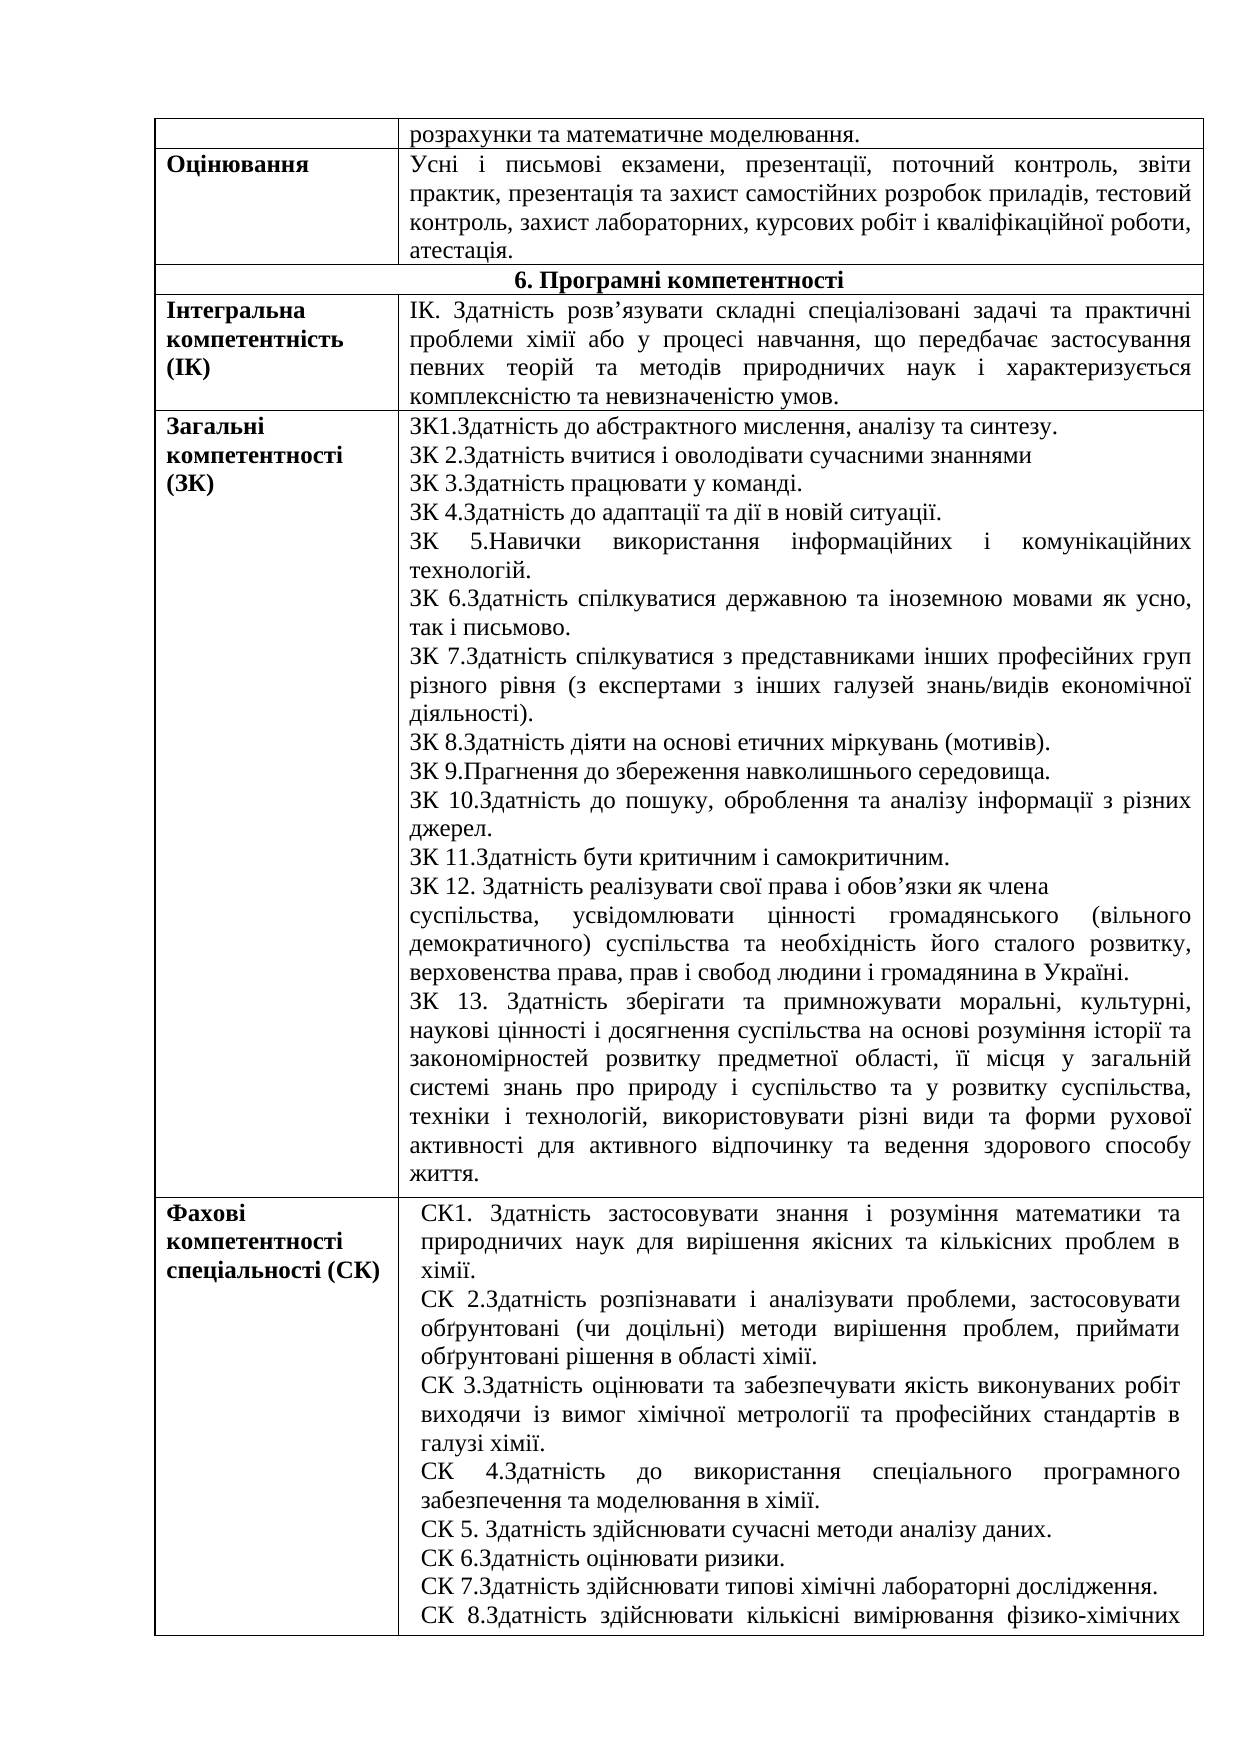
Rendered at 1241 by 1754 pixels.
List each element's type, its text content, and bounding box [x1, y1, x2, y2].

table_cell Інтегральна компетентність (ІК) [156, 295, 398, 410]
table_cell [399, 119, 1203, 148]
table_cell ІК. Здатність розв’язувати складні спеціалізовані задачі та практичні проблеми хімії або у процесі навчання, що передбачає застосування певних теорій та методів природничих наук і характеризується комплексністю та невизначеністю умов. [399, 295, 1203, 410]
table_cell ЗК1.Здатність до абстрактного мислення, аналізу та синтезу. ЗК 2.Здатність вчитися і оволодівати сучасними знаннями ЗК 3.Здатність працювати у команді. ЗК 4.Здатність до адаптації та дії в новій ситуації. ЗК 5.Навички використання інформаційних і комунікаційних технологій. ЗК 6.Здатність спілкуватися державною та іноземною мовами як усно, так і письмово. ЗК 7.Здатність спілкуватися з представниками інших професійних груп різного рівня (з експертами з інших галузей знань/видів економічної діяльності). ЗК 8.Здатність діяти на основі етичних міркувань (мотивів). ЗК 9.Прагнення до збереження навколишнього середовища. ЗК 10.Здатність до пошуку, оброблення та аналізу інформації з різних джерел. ЗК 11.Здатність бути критичним і самокритичним. ЗК 12. Здатність реалізувати свої права і обов’язки як члена суспільства, усвідомлювати цінності громадянського (вільного демократичного) суспільства та необхідність його сталого розвитку, верховенства права, прав і свобод людини і громадянина в Україні. ЗК 13. Здатність зберігати та примножувати моральні, культурні, наукові цінності і досягнення суспільства на основі розуміння історії та закономірностей розвитку предметної області, її місця у загальній системі знань про природу і суспільство та у розвитку суспільства, техніки і технологій, використовувати різні види та форми рухової активності для активного відпочинку та ведення здорового способу життя. [399, 411, 1203, 1197]
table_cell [156, 1198, 398, 1635]
table_cell Оцінювання [156, 149, 398, 264]
table_cell Усні і письмові екзамени, презентації, поточний контроль, звіти практик, презентація та захист самостійних розробок приладів, тестовий контроль, захист лабораторних, курсових робіт і кваліфікаційної роботи, атестація. [399, 149, 1203, 264]
table_cell 6. Програмні компетентності [156, 265, 1203, 294]
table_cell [156, 119, 398, 148]
table_cell [399, 1198, 1203, 1635]
table_cell Загальні компетентності (ЗК) [156, 411, 398, 1197]
